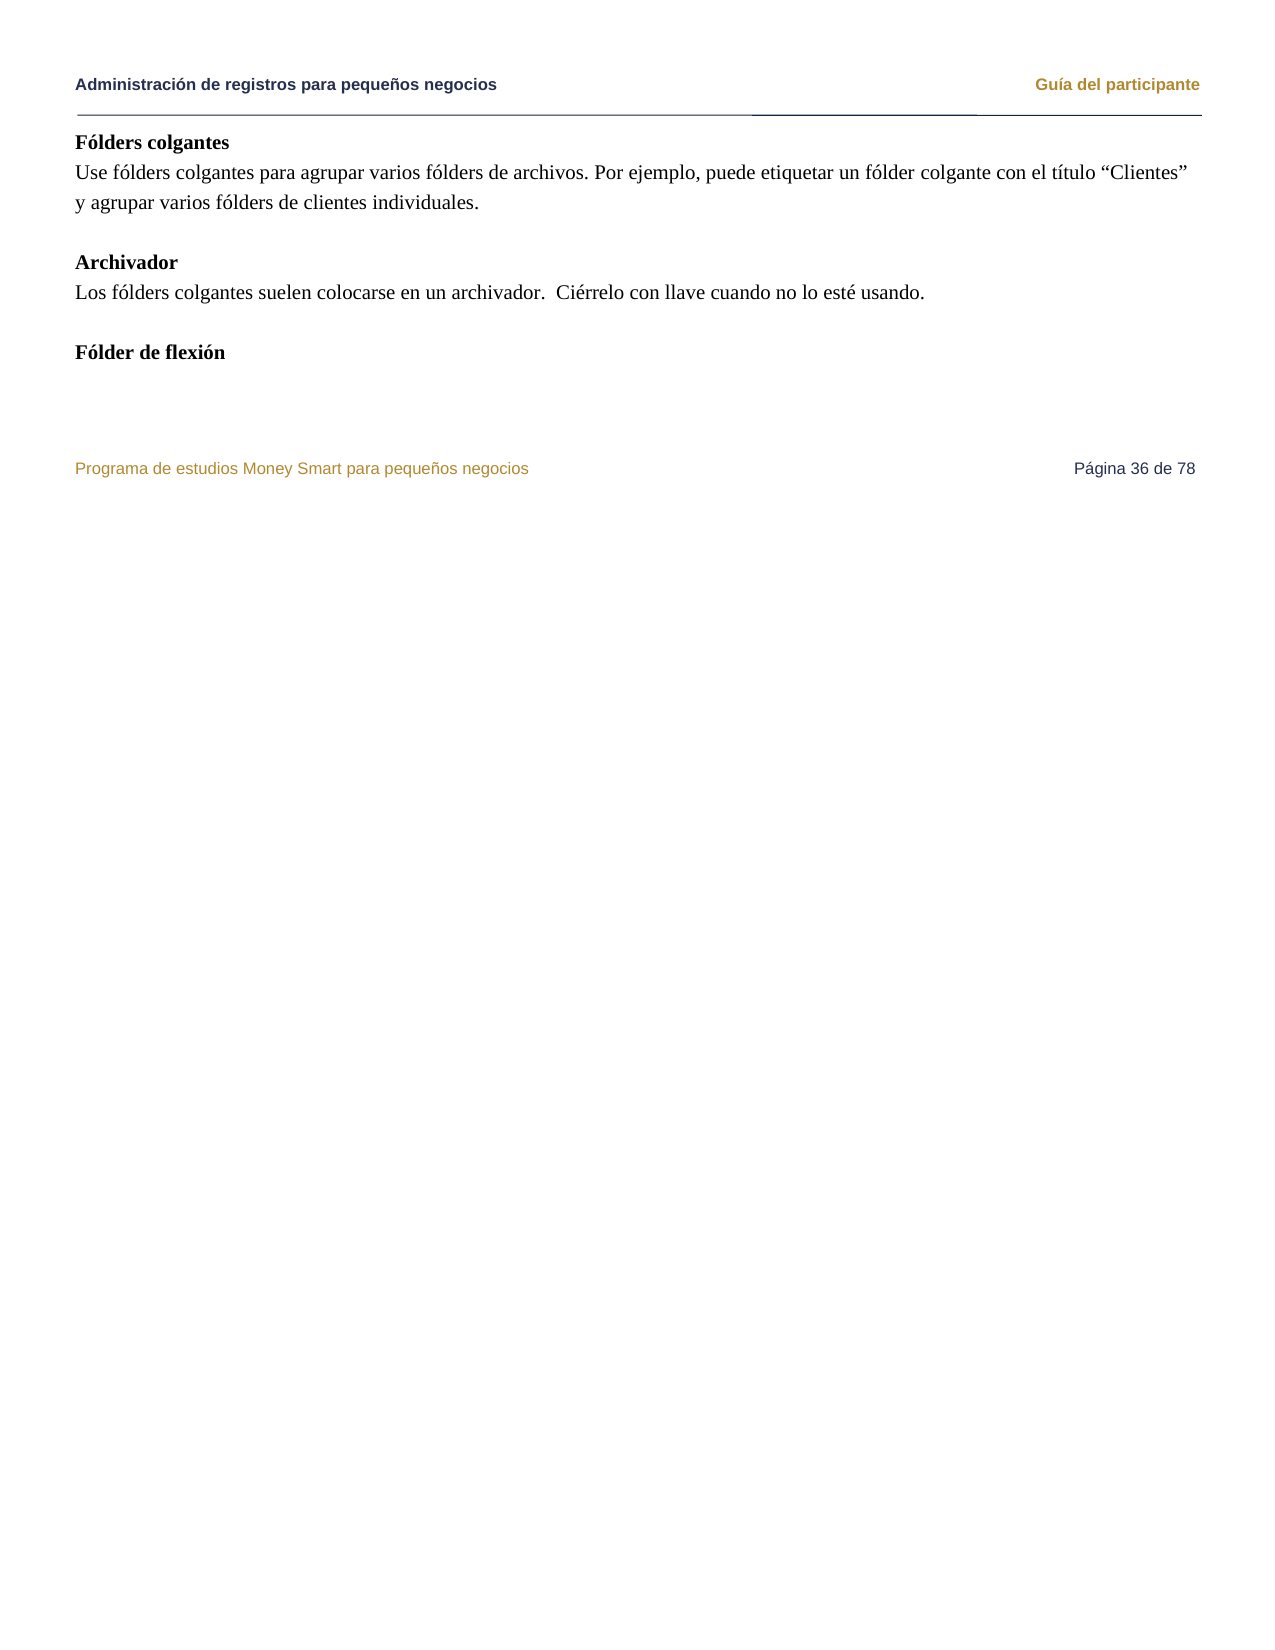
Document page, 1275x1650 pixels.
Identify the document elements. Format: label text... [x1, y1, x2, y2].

text Los fólders colgantes suelen colocarse en un archivador. Ciérrelo con llave cuando no lo esté usando. [75, 280, 1200, 304]
picture [75, 0, 1202, 289]
text Fólders colgantes [75, 130, 1200, 154]
text Archivador [75, 250, 1200, 274]
text Use fólders colgantes para agrupar varios fólders de archivos. Por ejemplo, puede etiquetar un fólder colgante con el título “Clientes” y agrupar varios fólders de clientes individuales. [75, 160, 1200, 214]
text Fólder de flexión [75, 340, 1200, 364]
